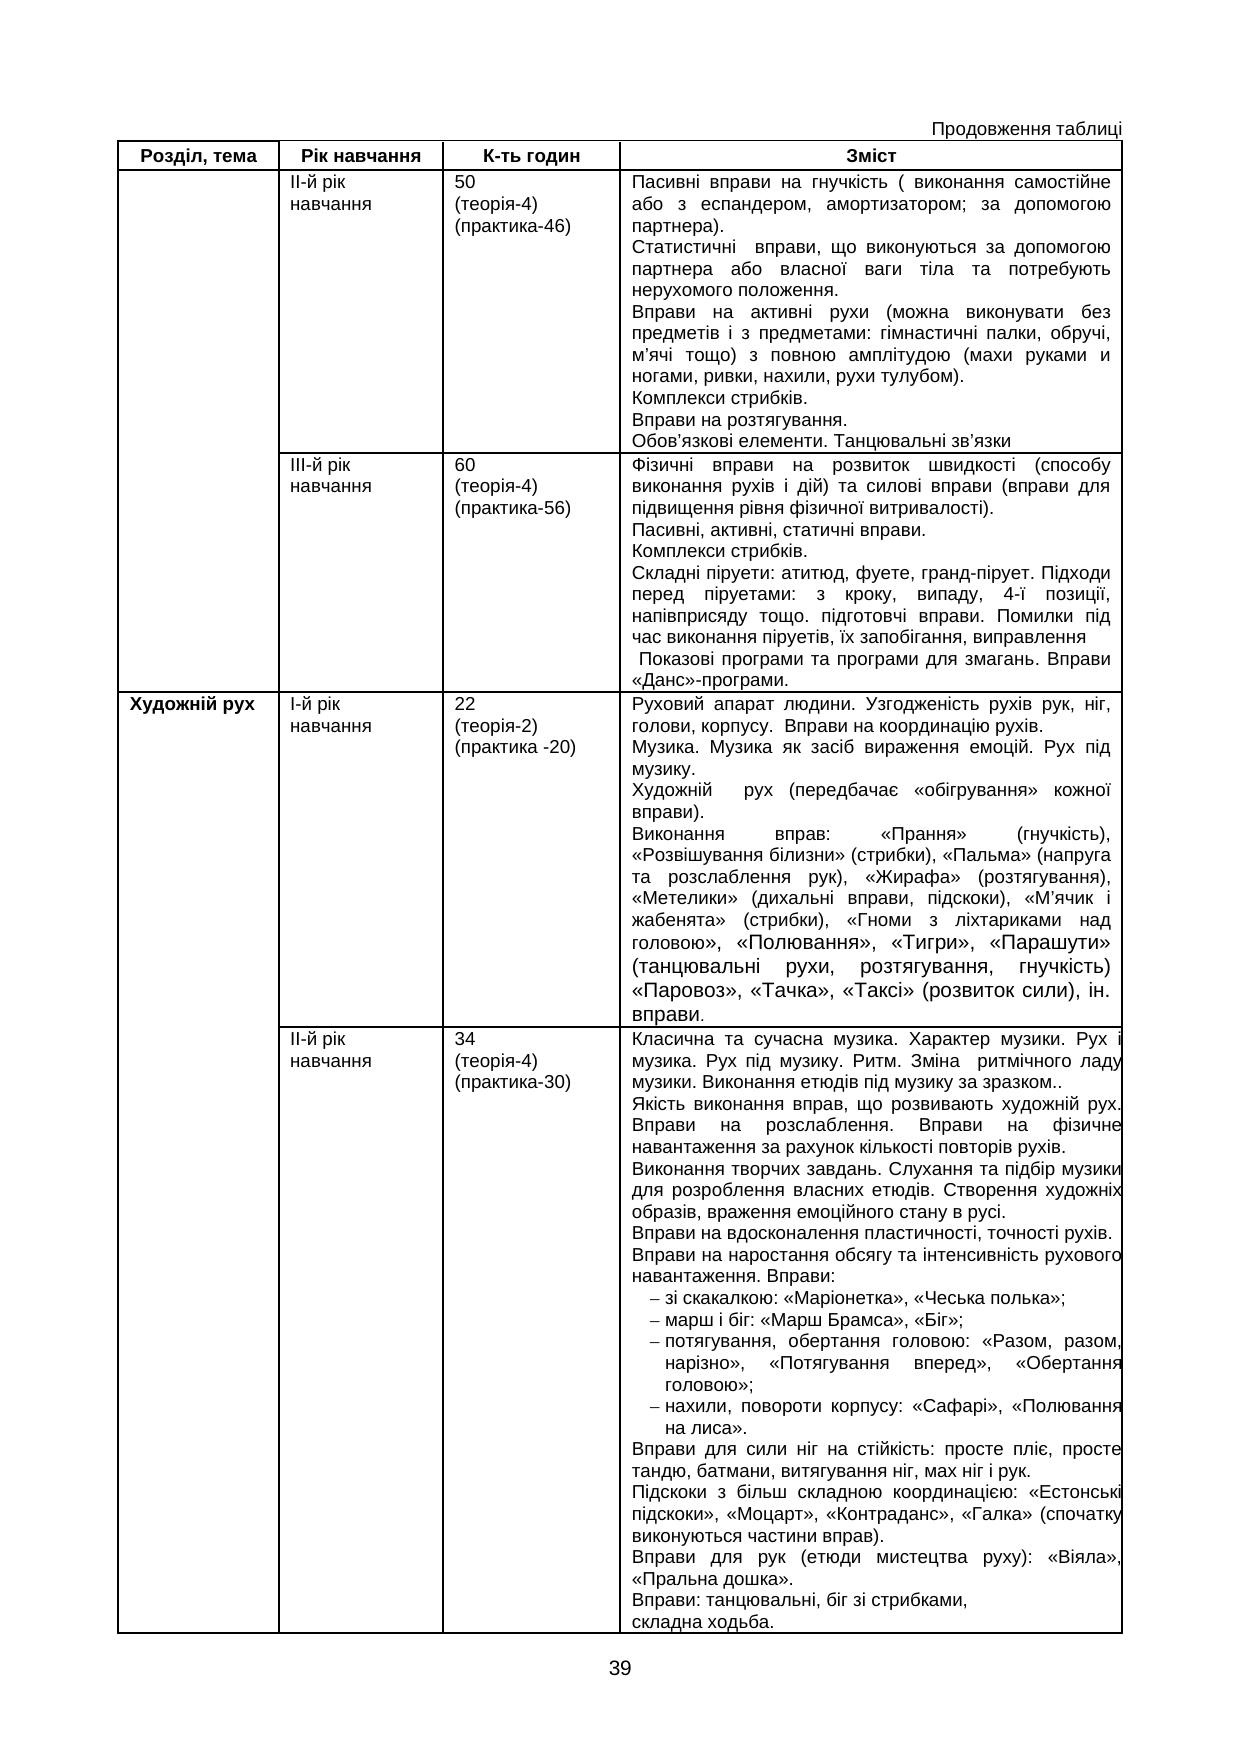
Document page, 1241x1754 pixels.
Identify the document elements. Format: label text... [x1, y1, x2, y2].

table_cell ІІІ-й рік навчання [280, 454, 442, 691]
table_header К-ть годин [444, 141, 620, 169]
text Продовження таблиці [118, 118, 1122, 140]
table_cell 60 (теорія-4) (практика-56) [444, 454, 619, 691]
table_cell 34 (теорія-4) (практика-30) [444, 1028, 619, 1632]
table_cell ІІ-й рік навчання [280, 171, 442, 452]
table_cell Художній рух [119, 693, 278, 1632]
table_cell 50 (теорія-4) (практика-46) [444, 171, 619, 452]
table_cell [119, 171, 278, 691]
table_cell 22 (теорія-2) (практика -20) [444, 693, 619, 1026]
table_header Рік навчання [280, 141, 443, 169]
table_cell Руховий апарат людини. Узгодженість рухів рук, ніг, голови, корпусу. Вправи на координацію рухів. Музика. Музика як засіб вираження емоцій. Рух під музику. Художній рух (передбачає «обігрування» кожної вправи). Виконання вправ: «Прання» (гнучкість), «Розвішування білизни» (стрибки), «Пальма» (напруга та розслаблення рук), «Жирафа» (розтягування), «Метелики» (дихальні вправи, підскоки), «М’ячик і жабенята» (стрибки), «Гноми з ліхтариками над головою», «Полювання», «Тигри», «Парашути» (танцювальні рухи, розтягування, гнучкість) «Паровоз», «Тачка», «Таксі» (розвиток сили), ін. вправи. [621, 693, 1121, 1026]
table_cell ІІ-й рік навчання [280, 1028, 442, 1632]
table_header Зміст [621, 141, 1121, 169]
table_header Розділ, тема [119, 142, 278, 169]
table_cell Фізичні вправи на розвиток швидкості (способу виконання рухів і дій) та силові вправи (вправи для підвищення рівня фізичної витривалості). Пасивні, активні, статичні вправи. Комплекси стрибків. Складні піруети: атитюд, фуете, гранд-пірует. Підходи перед піруетами: з кроку, випаду, 4-ї позиції, напівприсяду тощо. підготовчі вправи. Помилки під час виконання піруетів, їх запобігання, виправлення Показові програми та програми для змагань. Вправи «Данс»-програми. [621, 454, 1121, 691]
table_cell Пасивні вправи на гнучкість ( виконання самостійне або з еспандером, амортизатором; за допомогою партнера). Статистичні вправи, що виконуються за допомогою партнера або власної ваги тіла та потребують нерухомого положення. Вправи на активні рухи (можна виконувати без предметів і з предметами: гімнастичні палки, обручі, м’ячі тощо) з повною амплітудою (махи руками и ногами, ривки, нахили, рухи тулубом). Комплекси стрибків. Вправи на розтягування. Обов’язкові елементи. Танцювальні зв’язки [621, 171, 1121, 452]
table_cell І-й рік навчання [280, 693, 442, 1026]
table_cell Класична та сучасна музика. Характер музики. Рух і музика. Рух під музику. Ритм. Зміна ритмічного ладу музики. Виконання етюдів під музику за зразком.. Якість виконання вправ, що розвивають художній рух. Вправи на розслаблення. Вправи на фізичне навантаження за рахунок кількості повторів рухів. Виконання творчих завдань. Слухання та підбір музики для розроблення власних етюдів. Створення художніх образів, враження емоційного стану в русі. Вправи на вдосконалення пластичності, точності рухів. Вправи на наростання обсягу та інтенсивність рухового навантаження. Вправи: зі скакалкою: «Маріонетка», «Чеська полька»; марш і біг: «Марш Брамса», «Біг»; потягування, обертання головою: «Разом, разом, нарізно», «Потягування вперед», «Обертання головою»; нахили, повороти корпусу: «Сафарі», «Полювання на лиса». Вправи для сили ніг на стійкість: просте пліє, просте тандю, батмани, витягування ніг, мах ніг і рук. Підскоки з більш складною координацією: «Естонські підскоки», «Моцарт», «Контраданс», «Галка» (спочатку виконуються частини вправ). Вправи для рук (етюди мистецтва руху): «Віяла», «Пральна дошка». Вправи: танцювальні, біг зі стрибками, складна ходьба. [621, 1028, 1121, 1632]
